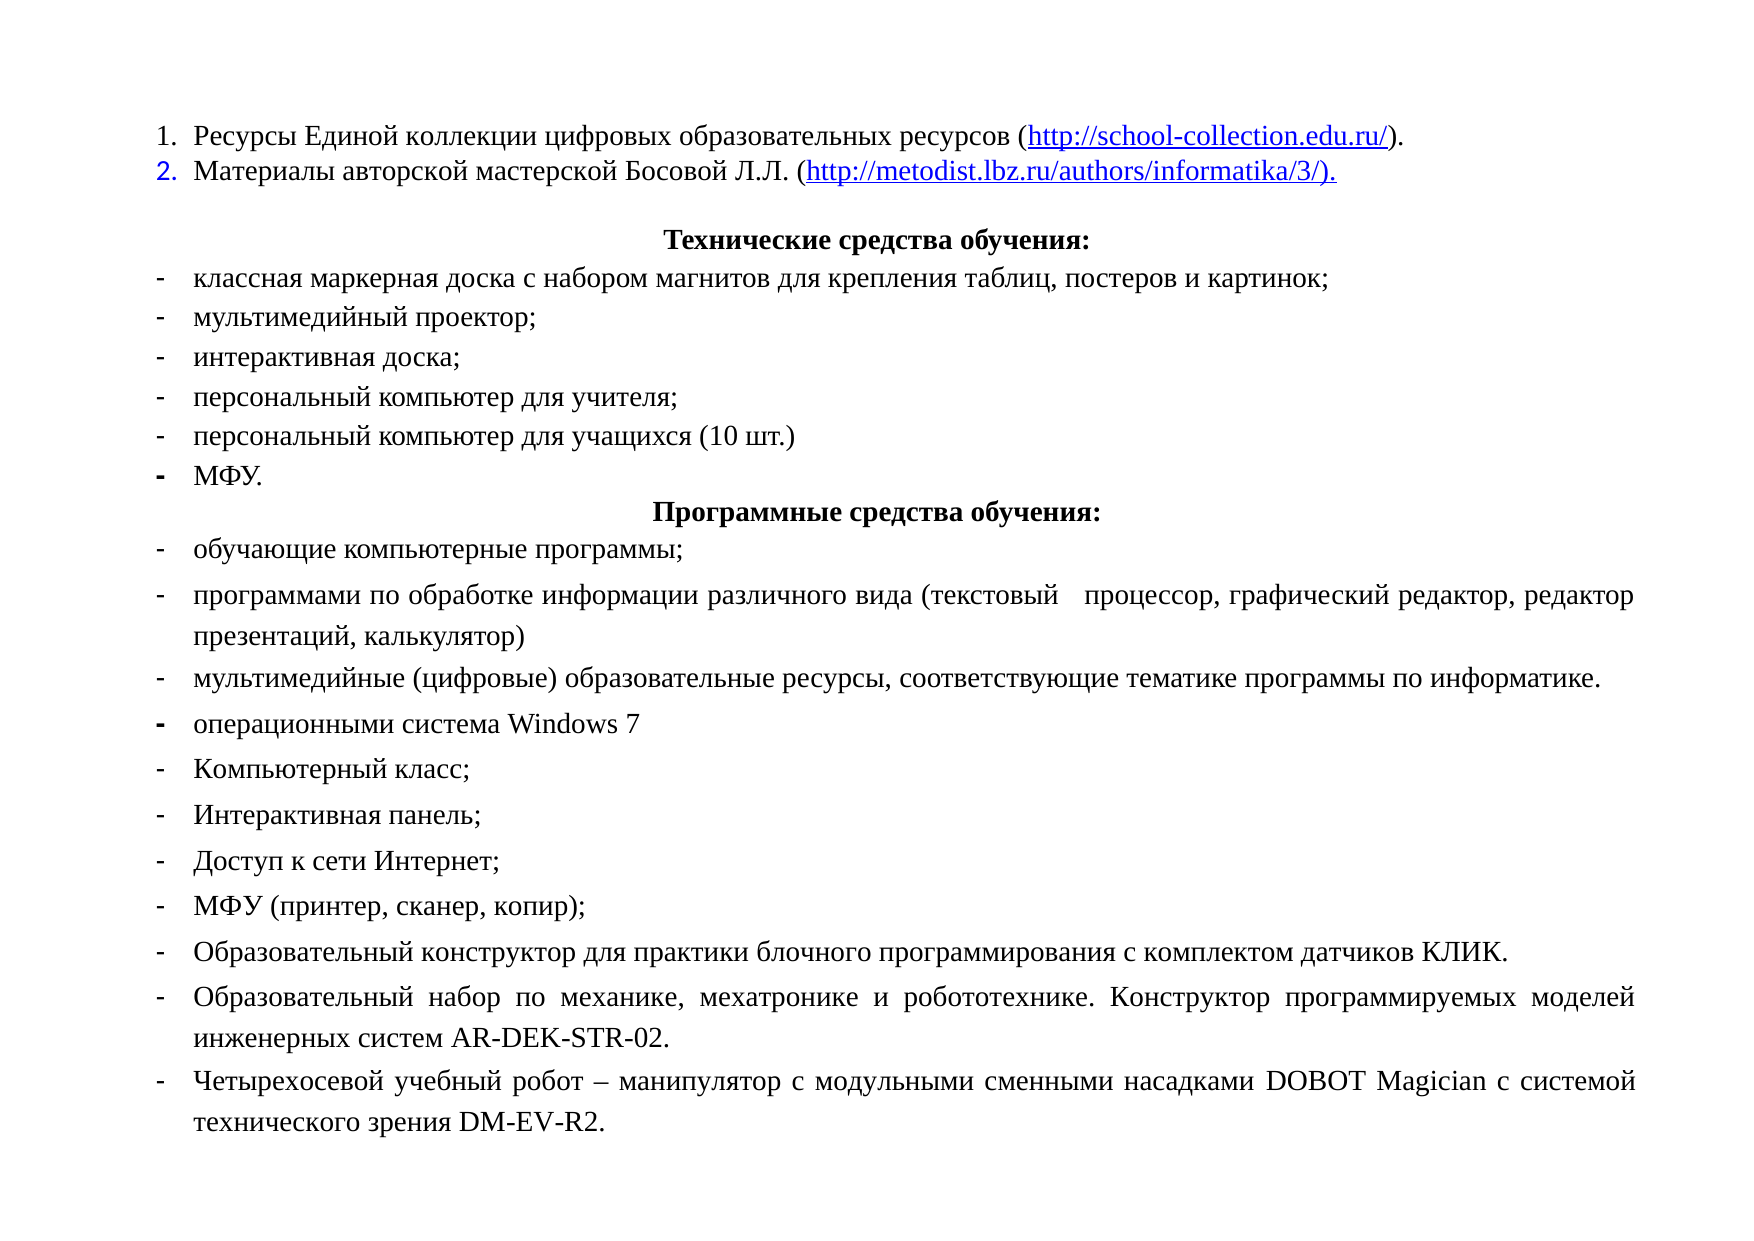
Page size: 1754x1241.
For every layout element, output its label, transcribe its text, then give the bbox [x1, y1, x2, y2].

list операционными система Windows 7 [156, 702, 1636, 742]
list Материалы авторской мастерской Босовой Л.Л. (http://metodist.lbz.ru/authors/informatika/3/). [156, 152, 1636, 187]
list Компьютерный класс; [156, 748, 1636, 787]
list МФУ. [156, 454, 1636, 494]
list интерактивная доска; [156, 335, 1636, 375]
list классная маркерная доска с набором магнитов для крепления таблиц, постеров и картинок; [156, 256, 1636, 296]
list МФУ (принтер, сканер, копир); [156, 884, 1636, 924]
list Интерактивная панель; [156, 793, 1636, 833]
list Доступ к сети Интернет; [156, 839, 1636, 878]
list мультимедийный проектор; [156, 296, 1636, 335]
text Технические средства обучения: [118, 222, 1636, 256]
list мультимедийные (цифровые) образовательные ресурсы, соответствующие тематике программы по информатике. [156, 656, 1636, 696]
list программами по обработке информации различного вида (текстовый процессор, графический редактор, редактор презентаций, калькулятор) [156, 573, 1636, 651]
list Ресурсы Единой коллекции цифровых образовательных ресурсов (http://school-collection.edu.ru/). [156, 118, 1636, 152]
list обучающие компьютерные программы; [156, 527, 1636, 567]
list персональный компьютер для учителя; [156, 375, 1636, 414]
list Образовательный набор по механике, мехатронике и робототехнике. Конструктор программируемых моделей инженерных систем AR-DEK-STR-02. [156, 976, 1636, 1054]
list Четырехосевой учебный робот – манипулятор с модульными сменными насадками DOBOT Magician с системой технического зрения DM-EV-R2. [156, 1059, 1636, 1137]
list персональный компьютер для учащихся (10 шт.) [156, 414, 1636, 454]
list Образовательный конструктор для практики блочного программирования с комплектом датчиков КЛИК. [156, 930, 1636, 970]
text Программные средства обучения: [118, 494, 1636, 527]
